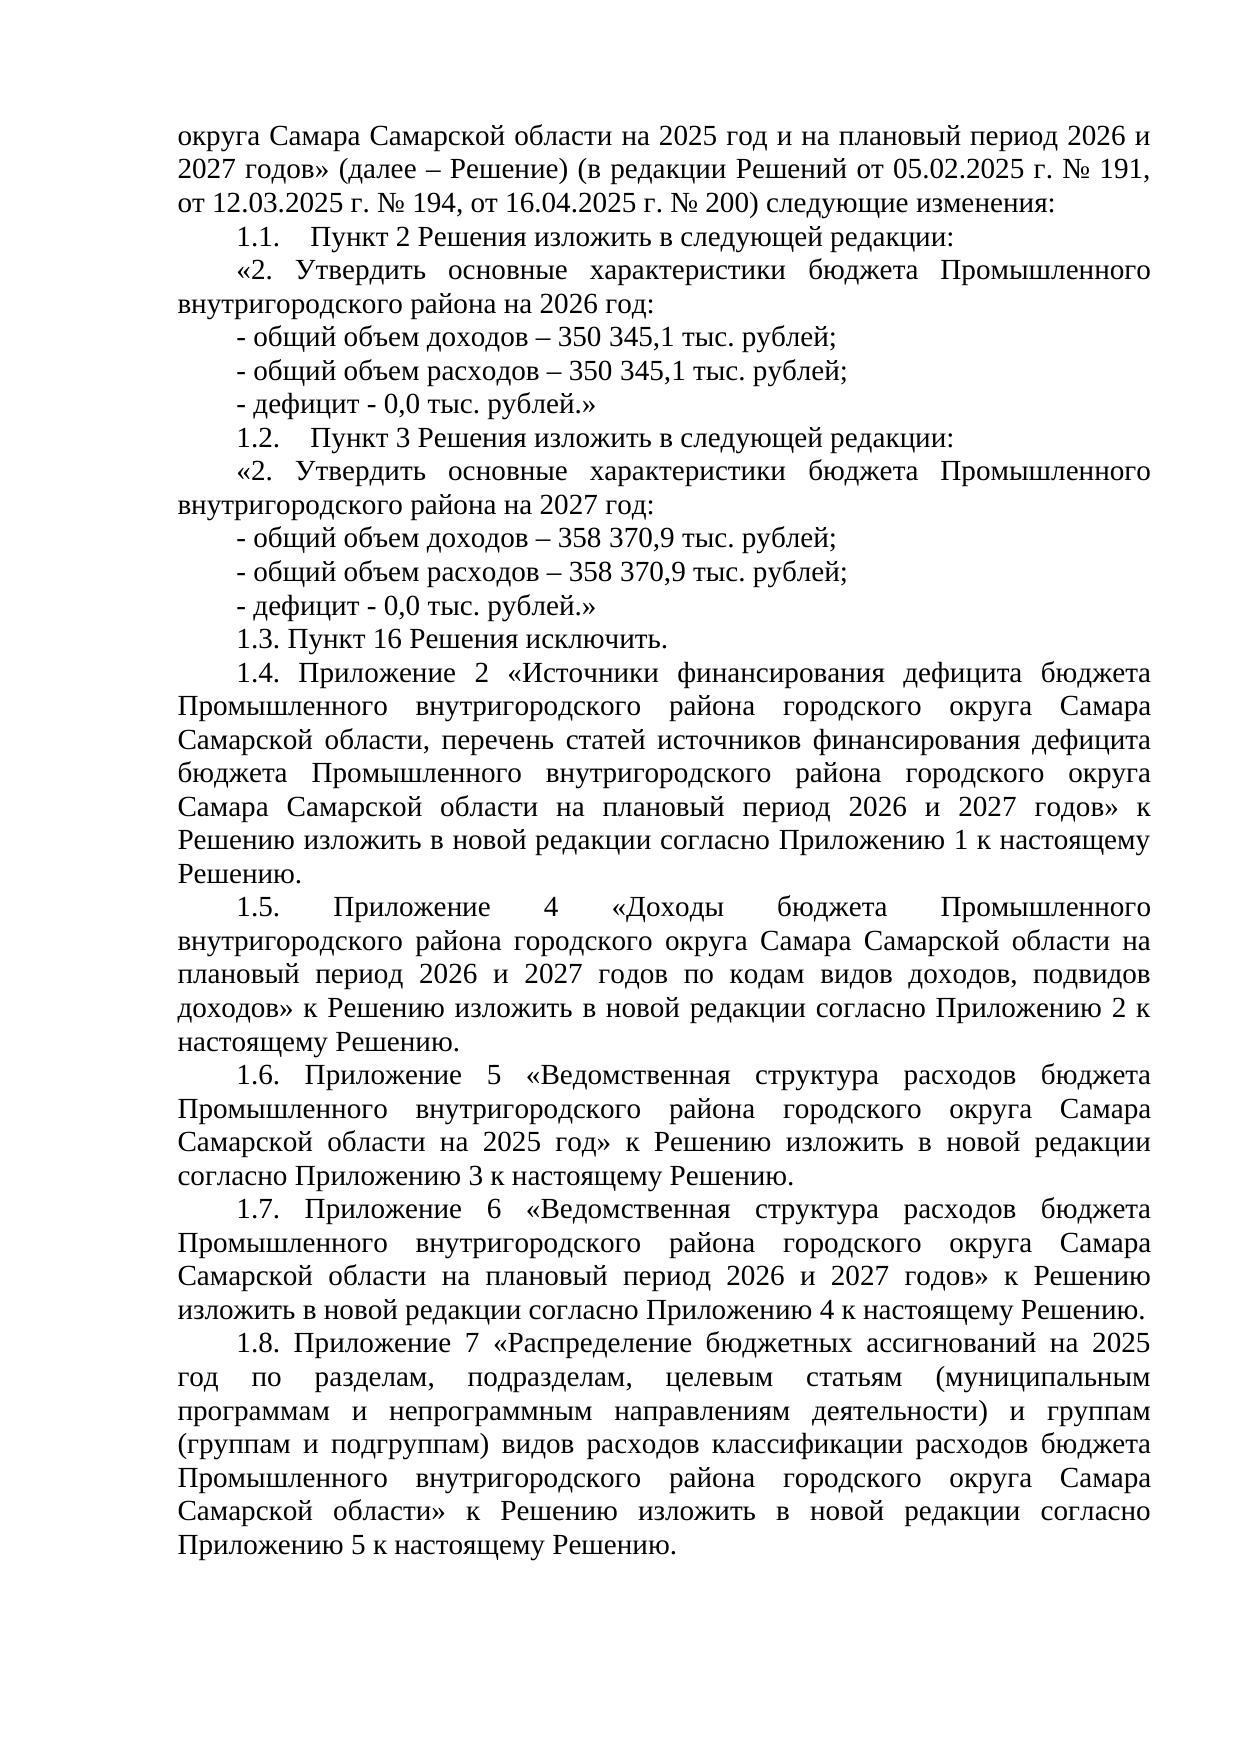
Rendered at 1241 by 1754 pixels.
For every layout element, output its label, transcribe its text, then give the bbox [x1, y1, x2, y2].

list Пункт 3 Решения изложить в следующей редакции: [177, 420, 1152, 453]
text «2. Утвердить основные характеристики бюджета Промышленного внутригородского района на 2026 год: [177, 252, 1152, 319]
text - общий объем доходов – 358 370,9 тыс. рублей; [177, 521, 1152, 554]
text 1.4. Приложение 2 «Источники финансирования дефицита бюджета Промышленного внутригородского района городского округа Самара Самарской области, перечень статей источников финансирования дефицита бюджета Промышленного внутригородского района городского округа Самара Самарской области на плановый период 2026 и 2027 годов» к Решению изложить в новой редакции согласно Приложению 1 к настоящему Решению. [177, 655, 1152, 889]
text - дефицит - 0,0 тыс. рублей.» [177, 386, 1152, 420]
text 1.8. Приложение 7 «Распределение бюджетных ассигнований на 2025 год по разделам, подразделам, целевым статьям (муниципальным программам и непрограммным направлениям деятельности) и группам (группам и подгруппам) видов расходов классификации расходов бюджета Промышленного внутригородского района городского округа Самара Самарской области» к Решению изложить в новой редакции согласно Приложению 5 к настоящему Решению. [177, 1326, 1152, 1560]
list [177, 118, 1152, 219]
text 1.6. Приложение 5 «Ведомственная структура расходов бюджета Промышленного внутригородского района городского округа Самара Самарской области на 2025 год» к Решению изложить в новой редакции согласно Приложению 3 к настоящему Решению. [177, 1057, 1152, 1191]
text - дефицит - 0,0 тыс. рублей.» [177, 588, 1152, 621]
text 1.7. Приложение 6 «Ведомственная структура расходов бюджета Промышленного внутригородского района городского округа Самара Самарской области на плановый период 2026 и 2027 годов» к Решению изложить в новой редакции согласно Приложению 4 к настоящему Решению. [177, 1191, 1152, 1326]
text 1.5. Приложение 4 «Доходы бюджета Промышленного внутригородского района городского округа Самара Самарской области на плановый период 2026 и 2027 годов по кодам видов доходов, подвидов доходов» к Решению изложить в новой редакции согласно Приложению 2 к настоящему Решению. [177, 889, 1152, 1057]
text - общий объем расходов – 350 345,1 тыс. рублей; [177, 353, 1152, 386]
list Пункт 2 Решения изложить в следующей редакции: [177, 219, 1152, 252]
text - общий объем расходов – 358 370,9 тыс. рублей; [177, 554, 1152, 588]
text «2. Утвердить основные характеристики бюджета Промышленного внутригородского района на 2027 год: [177, 453, 1152, 521]
text 1.3. Пункт 16 Решения исключить. [177, 621, 1152, 655]
text - общий объем доходов – 350 345,1 тыс. рублей; [177, 319, 1152, 353]
